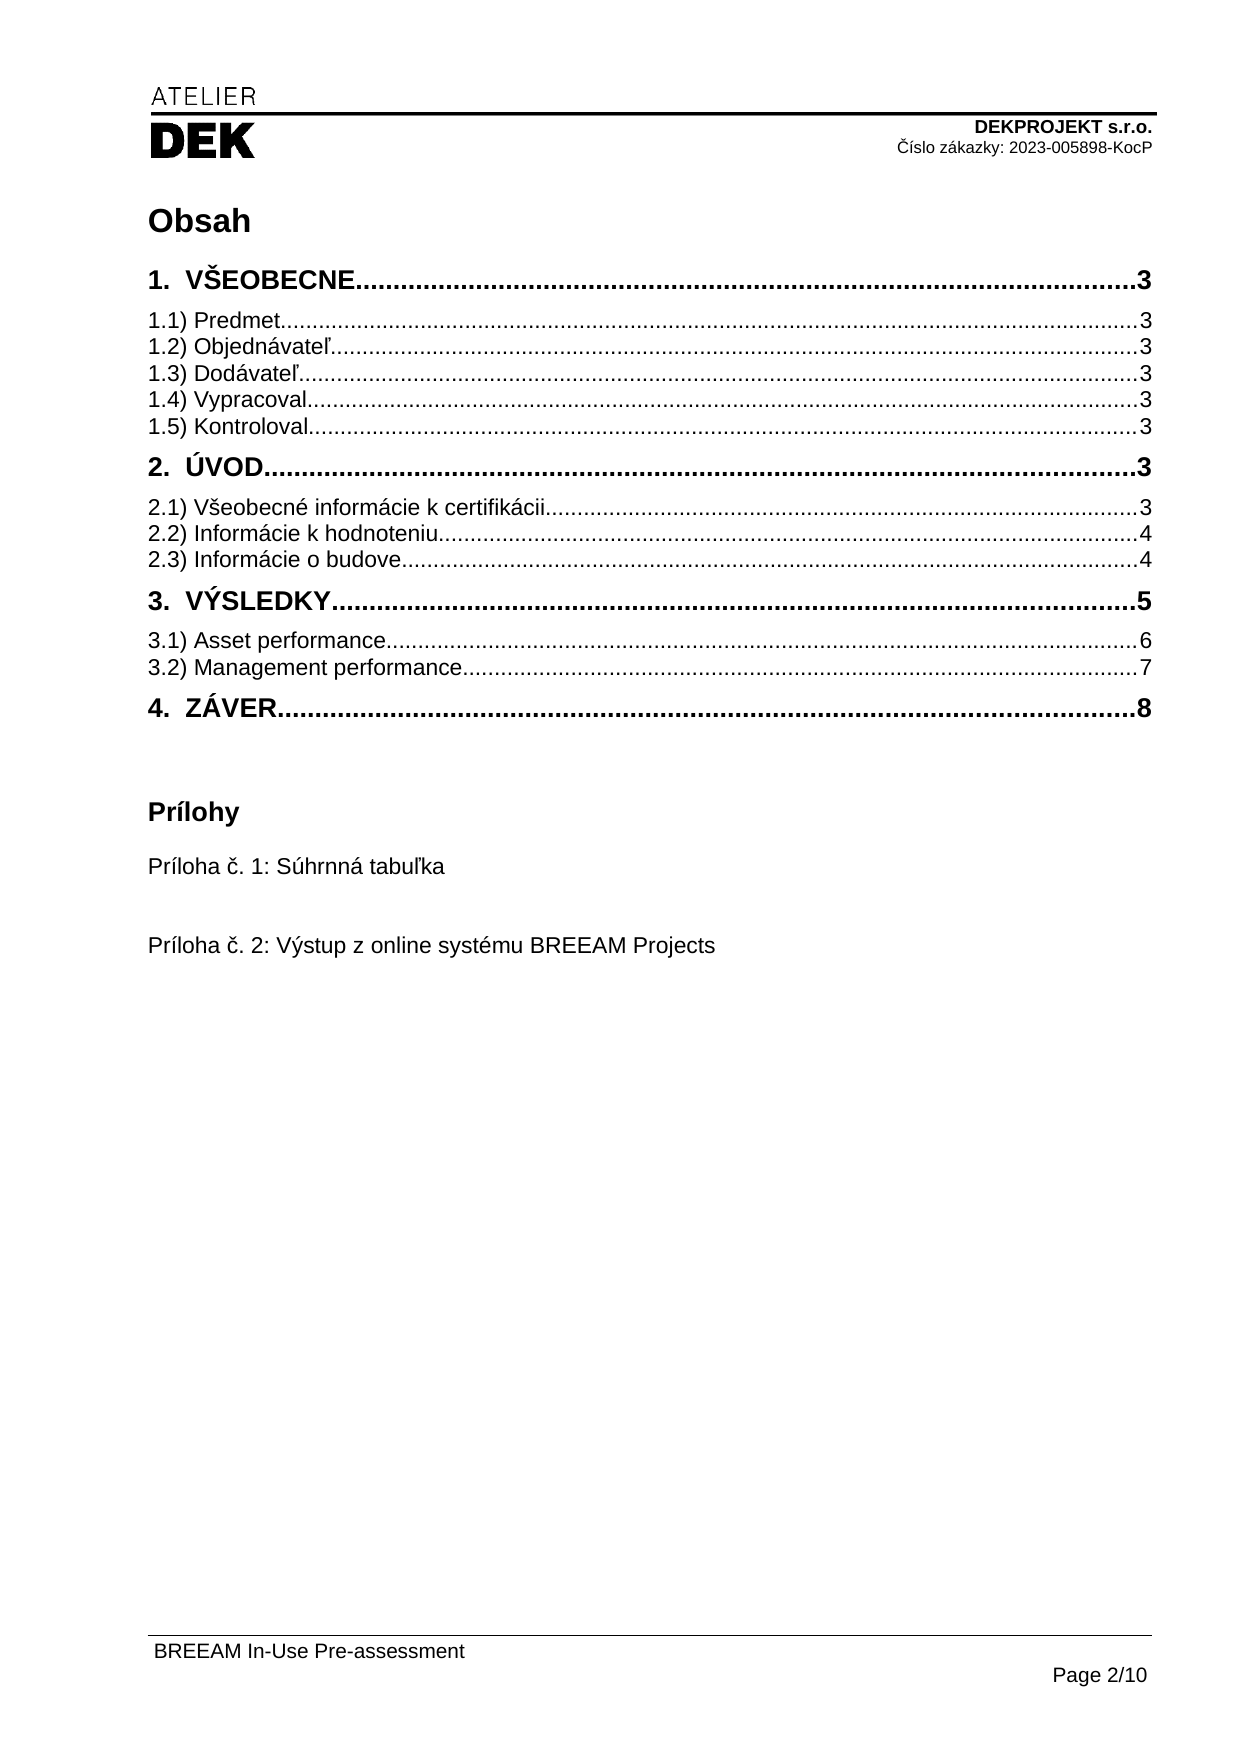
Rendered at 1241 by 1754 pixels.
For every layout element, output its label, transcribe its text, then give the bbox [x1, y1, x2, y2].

picture [151, 87, 1157, 158]
text Príloha č. 2: Výstup z online systému BREEAM Projects [148, 932, 1169, 958]
text BREEAM In-Use Pre-assessment [153, 1634, 1169, 1663]
text Príloha č. 1: Súhrnná tabuľka [148, 853, 1169, 879]
text Prílohy [148, 796, 1169, 827]
text Obsah [148, 202, 1169, 240]
text Page 2/10 [106, 1663, 1147, 1687]
